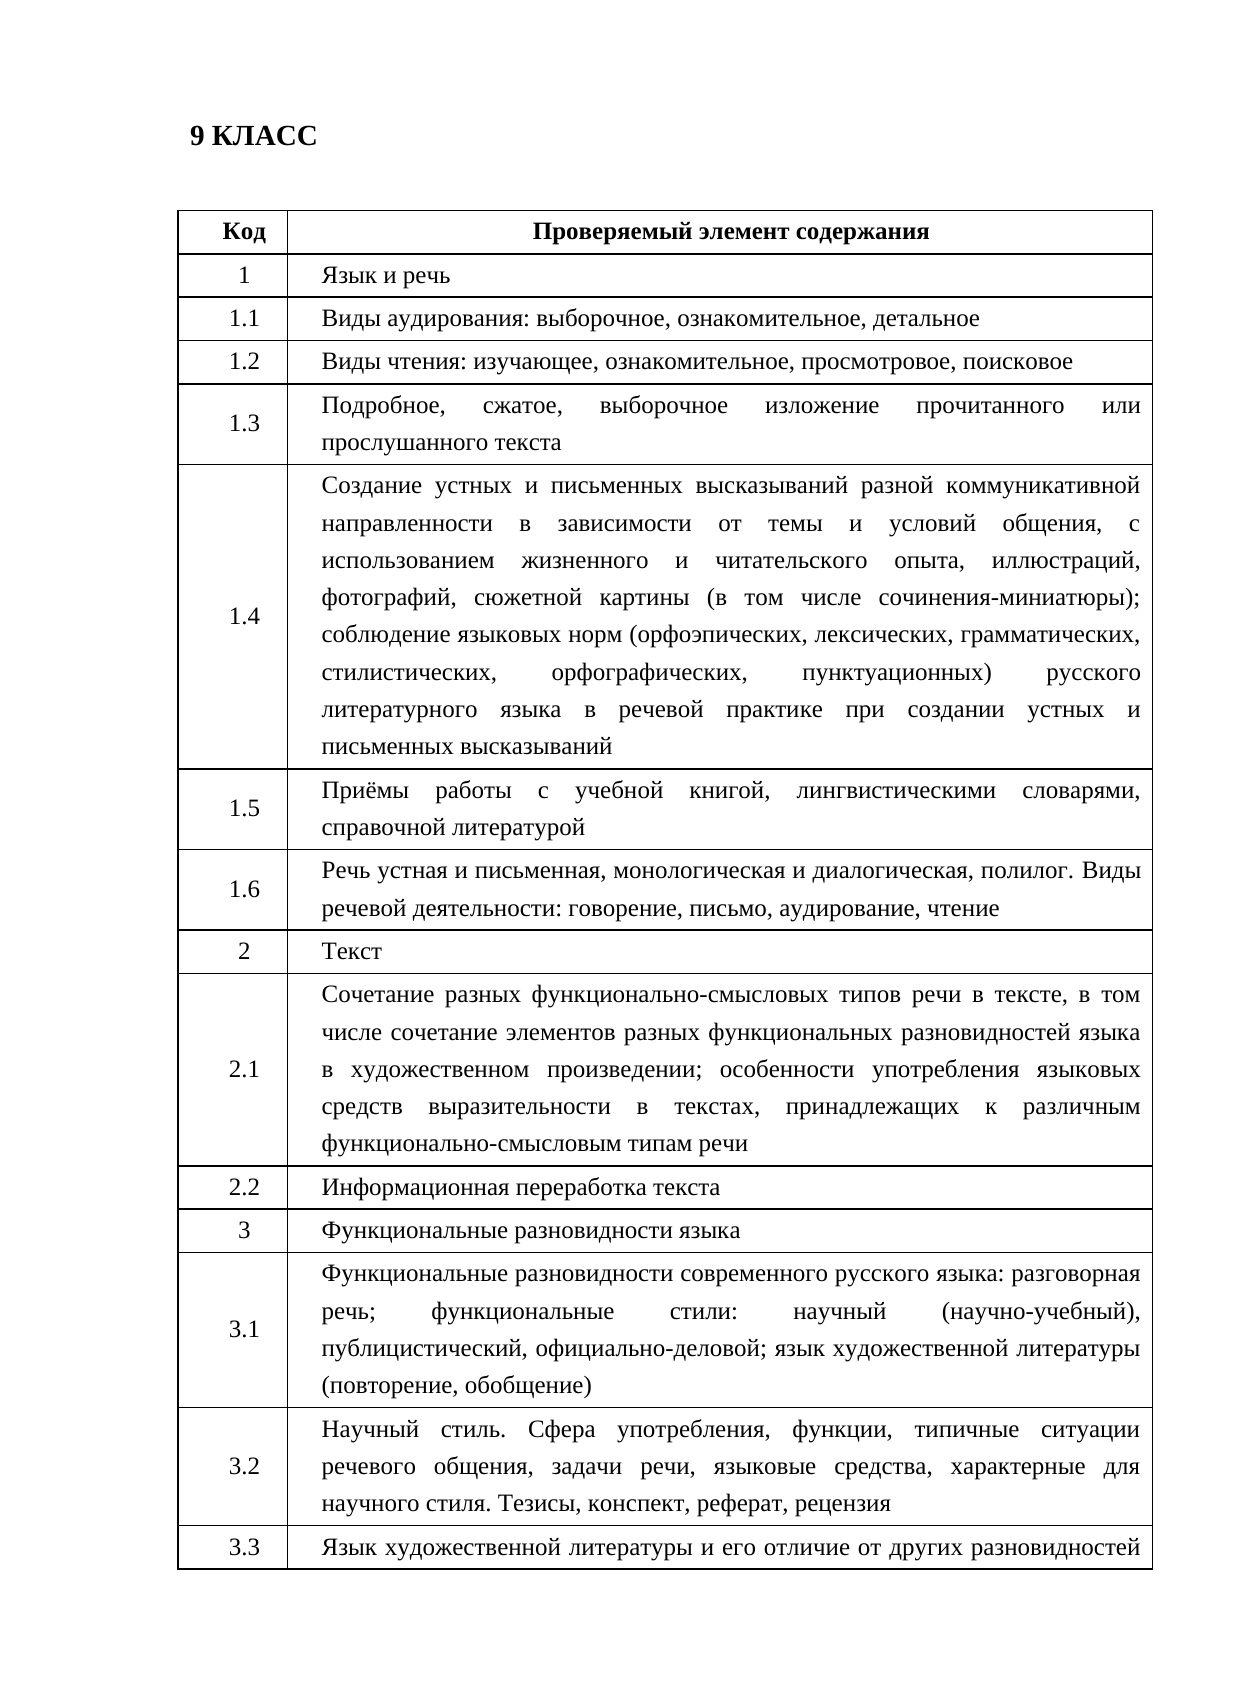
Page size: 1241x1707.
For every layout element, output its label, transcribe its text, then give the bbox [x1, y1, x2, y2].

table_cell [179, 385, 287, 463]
text 9 КЛАСС [190, 118, 1152, 152]
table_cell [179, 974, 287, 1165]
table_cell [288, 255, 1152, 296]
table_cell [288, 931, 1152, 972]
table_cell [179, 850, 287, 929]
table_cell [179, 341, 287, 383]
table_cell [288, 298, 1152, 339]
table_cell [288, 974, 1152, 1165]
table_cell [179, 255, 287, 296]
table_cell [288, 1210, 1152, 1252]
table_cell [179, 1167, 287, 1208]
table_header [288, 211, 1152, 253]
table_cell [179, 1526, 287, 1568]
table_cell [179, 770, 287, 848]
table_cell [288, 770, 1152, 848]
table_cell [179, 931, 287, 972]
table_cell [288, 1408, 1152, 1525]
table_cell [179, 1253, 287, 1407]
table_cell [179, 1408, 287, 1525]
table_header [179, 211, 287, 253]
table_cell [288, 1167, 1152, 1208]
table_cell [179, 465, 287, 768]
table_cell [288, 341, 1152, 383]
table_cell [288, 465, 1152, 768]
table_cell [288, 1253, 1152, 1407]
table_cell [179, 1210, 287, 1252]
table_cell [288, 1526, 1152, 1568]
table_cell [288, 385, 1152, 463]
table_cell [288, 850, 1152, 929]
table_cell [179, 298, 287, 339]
